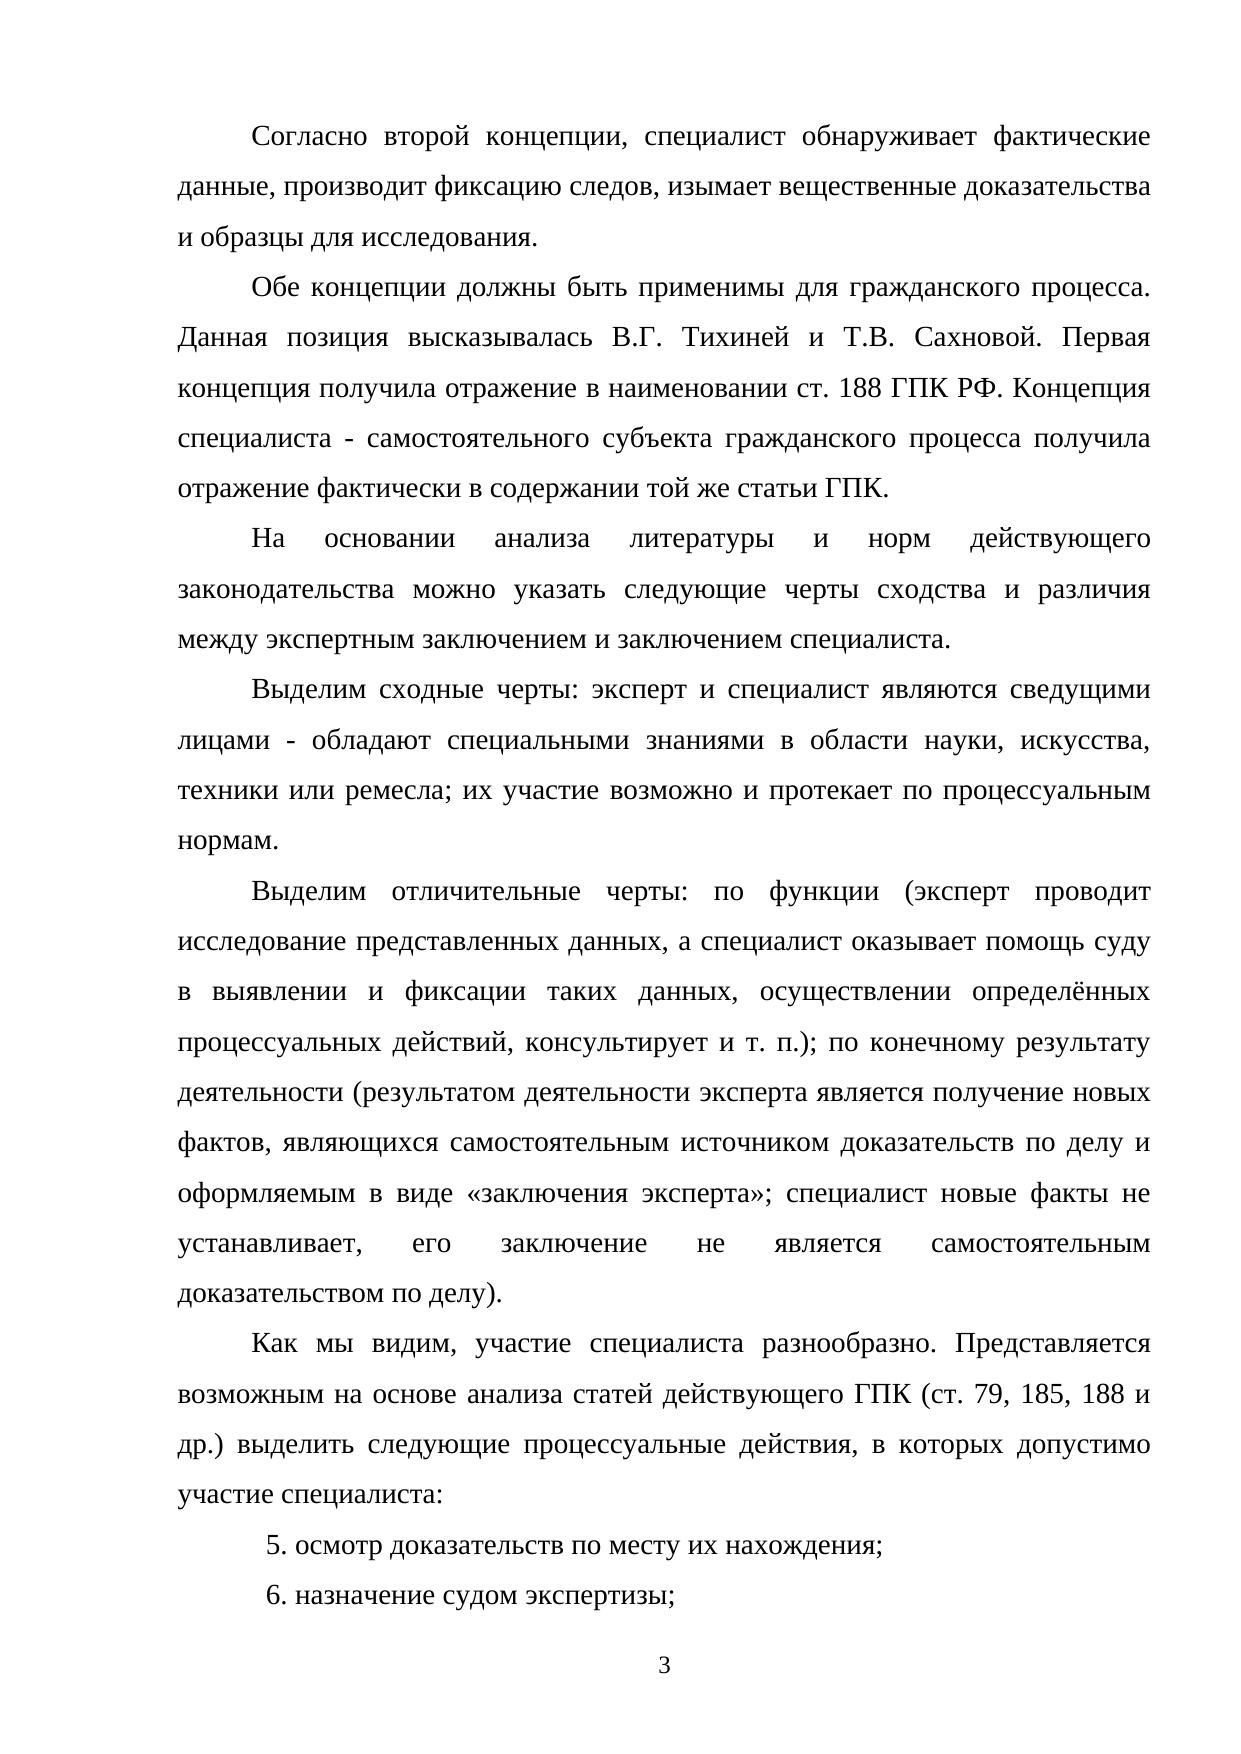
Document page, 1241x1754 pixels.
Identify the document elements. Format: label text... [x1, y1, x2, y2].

text Выделим отличительные черты: по функции (эксперт проводит исследование представленных данных, а специалист оказывает помощь суду в выявлении и фиксации таких данных, осуществлении определённых процессуальных действий, консультирует и т. п.); по конечному результату деятельности (результатом деятельности эксперта является получение новых фактов, являющихся самостоятельным источником доказательств по делу и оформляемым в виде «заключения эксперта»; специалист новые факты не устанавливает, его заключение не является самостоятельным доказательством по делу). [177, 873, 1152, 1309]
text На основании анализа литературы и норм действующего законодательства можно указать следующие черты сходства и различия между экспертным заключением и заключением специалиста. [177, 521, 1152, 655]
text Обе концепции должны быть применимы для гражданского процесса. Данная позиция высказывалась В.Г. Тихиней и Т.В. Сахновой. Первая концепция получила отражение в наименовании ст. 188 ГПК РФ. Концепция специалиста - самостоятельного субъекта гражданского процесса получила отражение фактически в содержании той же статьи ГПК. [177, 269, 1152, 504]
text Как мы видим, участие специалиста разнообразно. Представляется возможным на основе анализа статей действующего ГПК (ст. 79, 185, 188 и др.) выделить следующие процессуальные действия, в которых допустимо участие специалиста: [177, 1326, 1152, 1510]
text Согласно второй концепции, специалист обнаруживает фактические данные, производит фиксацию следов, изымает вещественные доказательства и образцы для исследования. [177, 118, 1152, 252]
text 5. осмотр доказательств по месту их нахождения; [177, 1527, 1152, 1560]
text 6. назначение судом экспертизы; [177, 1577, 1152, 1611]
text Выделим сходные черты: эксперт и специалист являются сведущими лицами - обладают специальными знаниями в области науки, искусства, техники или ремесла; их участие возможно и протекает по процессуальным нормам. [177, 672, 1152, 856]
